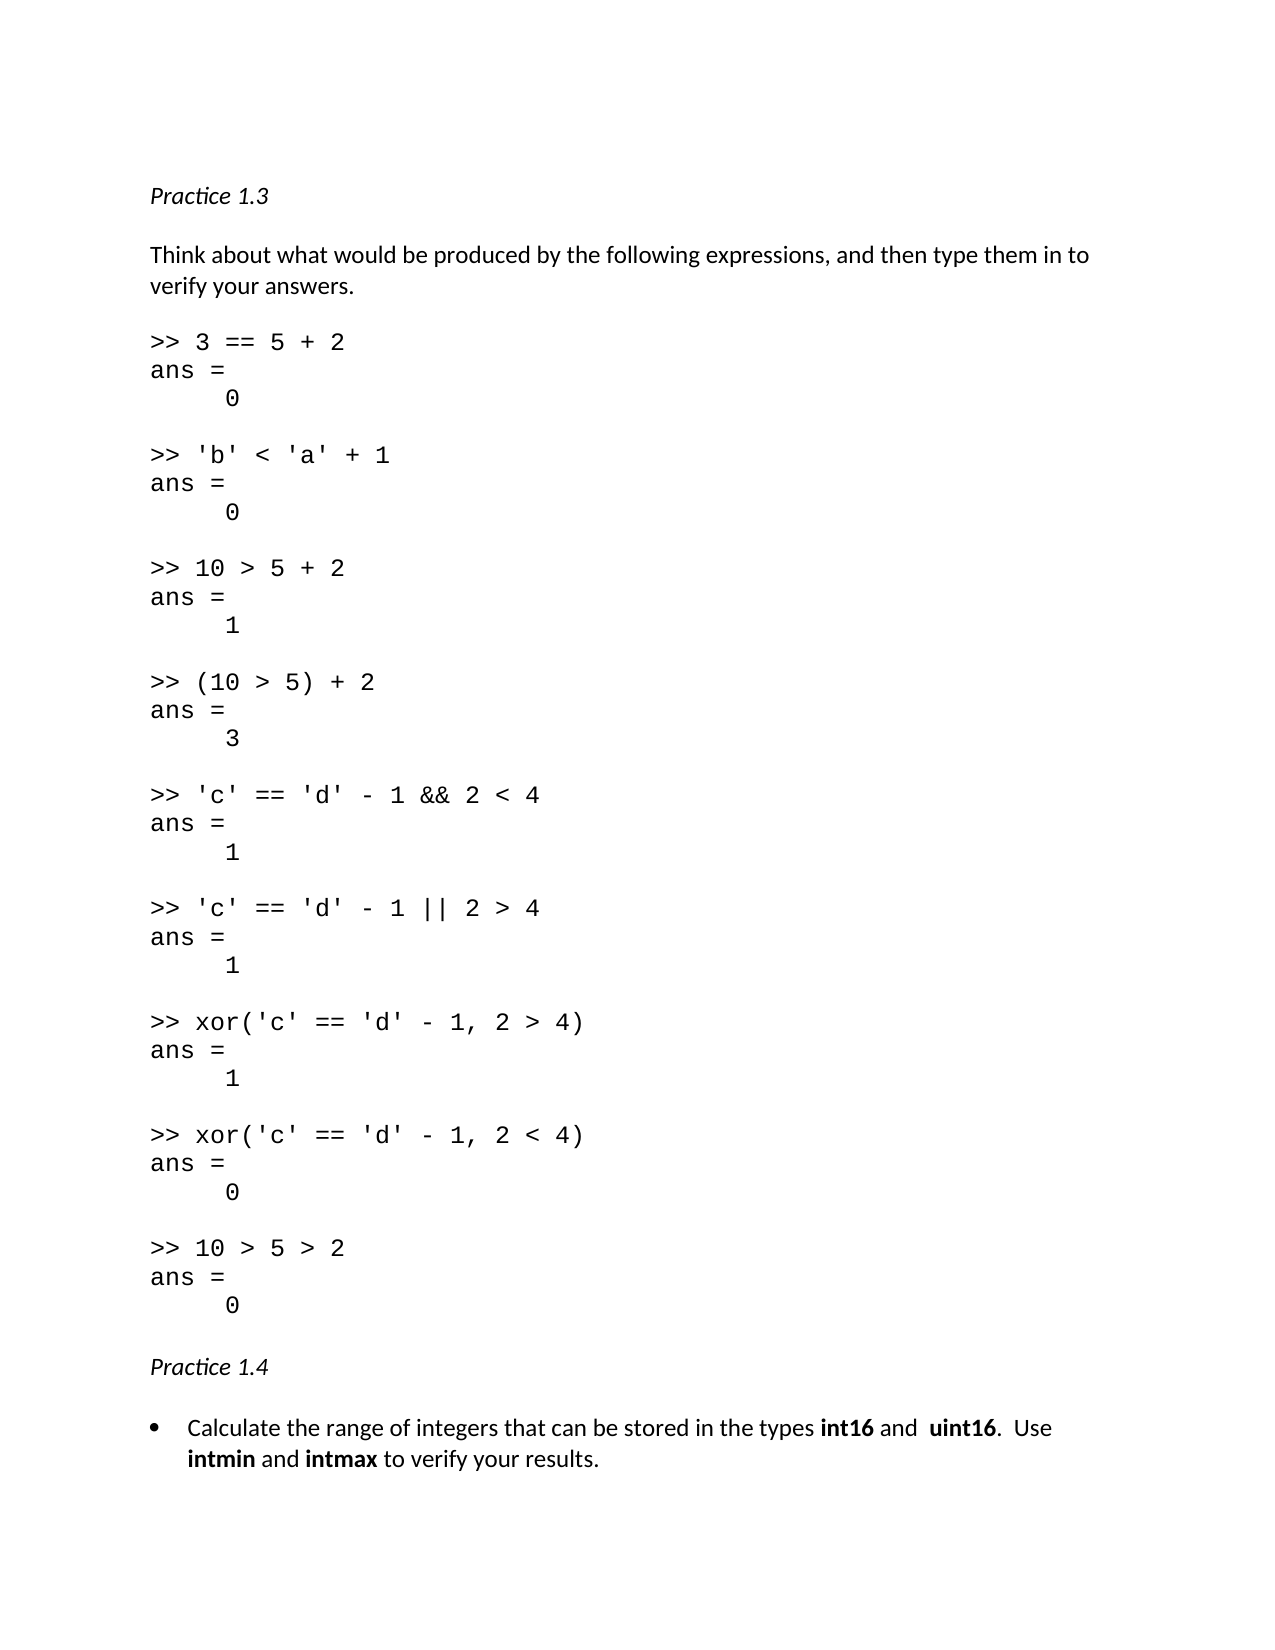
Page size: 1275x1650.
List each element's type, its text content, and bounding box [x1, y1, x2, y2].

text 1 [150, 612, 1125, 641]
text >> 10 > 5 + 2 [150, 556, 1125, 584]
text 1 [150, 952, 1125, 981]
text 1 [150, 839, 1125, 867]
text >> 'c' == 'd' - 1 && 2 < 4 [150, 782, 1125, 811]
text >> 'c' == 'd' - 1 || 2 > 4 [150, 896, 1125, 924]
text 3 [150, 726, 1125, 754]
text ans = [150, 1151, 1125, 1179]
text ans = [150, 811, 1125, 839]
text Think about what would be produced by the following expressions, and then type them in to verify your answers. [150, 239, 1125, 300]
text 0 [150, 1292, 1125, 1321]
list Calculate the range of integers that can be stored in the types int16 and uint16. Use intmin and intmax to verify your results. [150, 1412, 1125, 1473]
text 0 [150, 386, 1125, 414]
text 1 [150, 1066, 1125, 1094]
text >> xor('c' == 'd' - 1, 2 < 4) [150, 1122, 1125, 1151]
text >> 'b' < 'a' + 1 [150, 442, 1125, 471]
text ans = [150, 1037, 1125, 1066]
text ans = [150, 697, 1125, 726]
text >> (10 > 5) + 2 [150, 669, 1125, 697]
text ans = [150, 357, 1125, 386]
text >> 3 == 5 + 2 [150, 329, 1125, 357]
text 0 [150, 1179, 1125, 1207]
text >> xor('c' == 'd' - 1, 2 > 4) [150, 1009, 1125, 1037]
text ans = [150, 1264, 1125, 1292]
text Practice 1.4 [150, 1351, 1125, 1382]
text Practice 1.3 [150, 181, 1125, 211]
text ans = [150, 584, 1125, 612]
text ans = [150, 924, 1125, 952]
text 0 [150, 499, 1125, 527]
text ans = [150, 471, 1125, 499]
text >> 10 > 5 > 2 [150, 1236, 1125, 1264]
